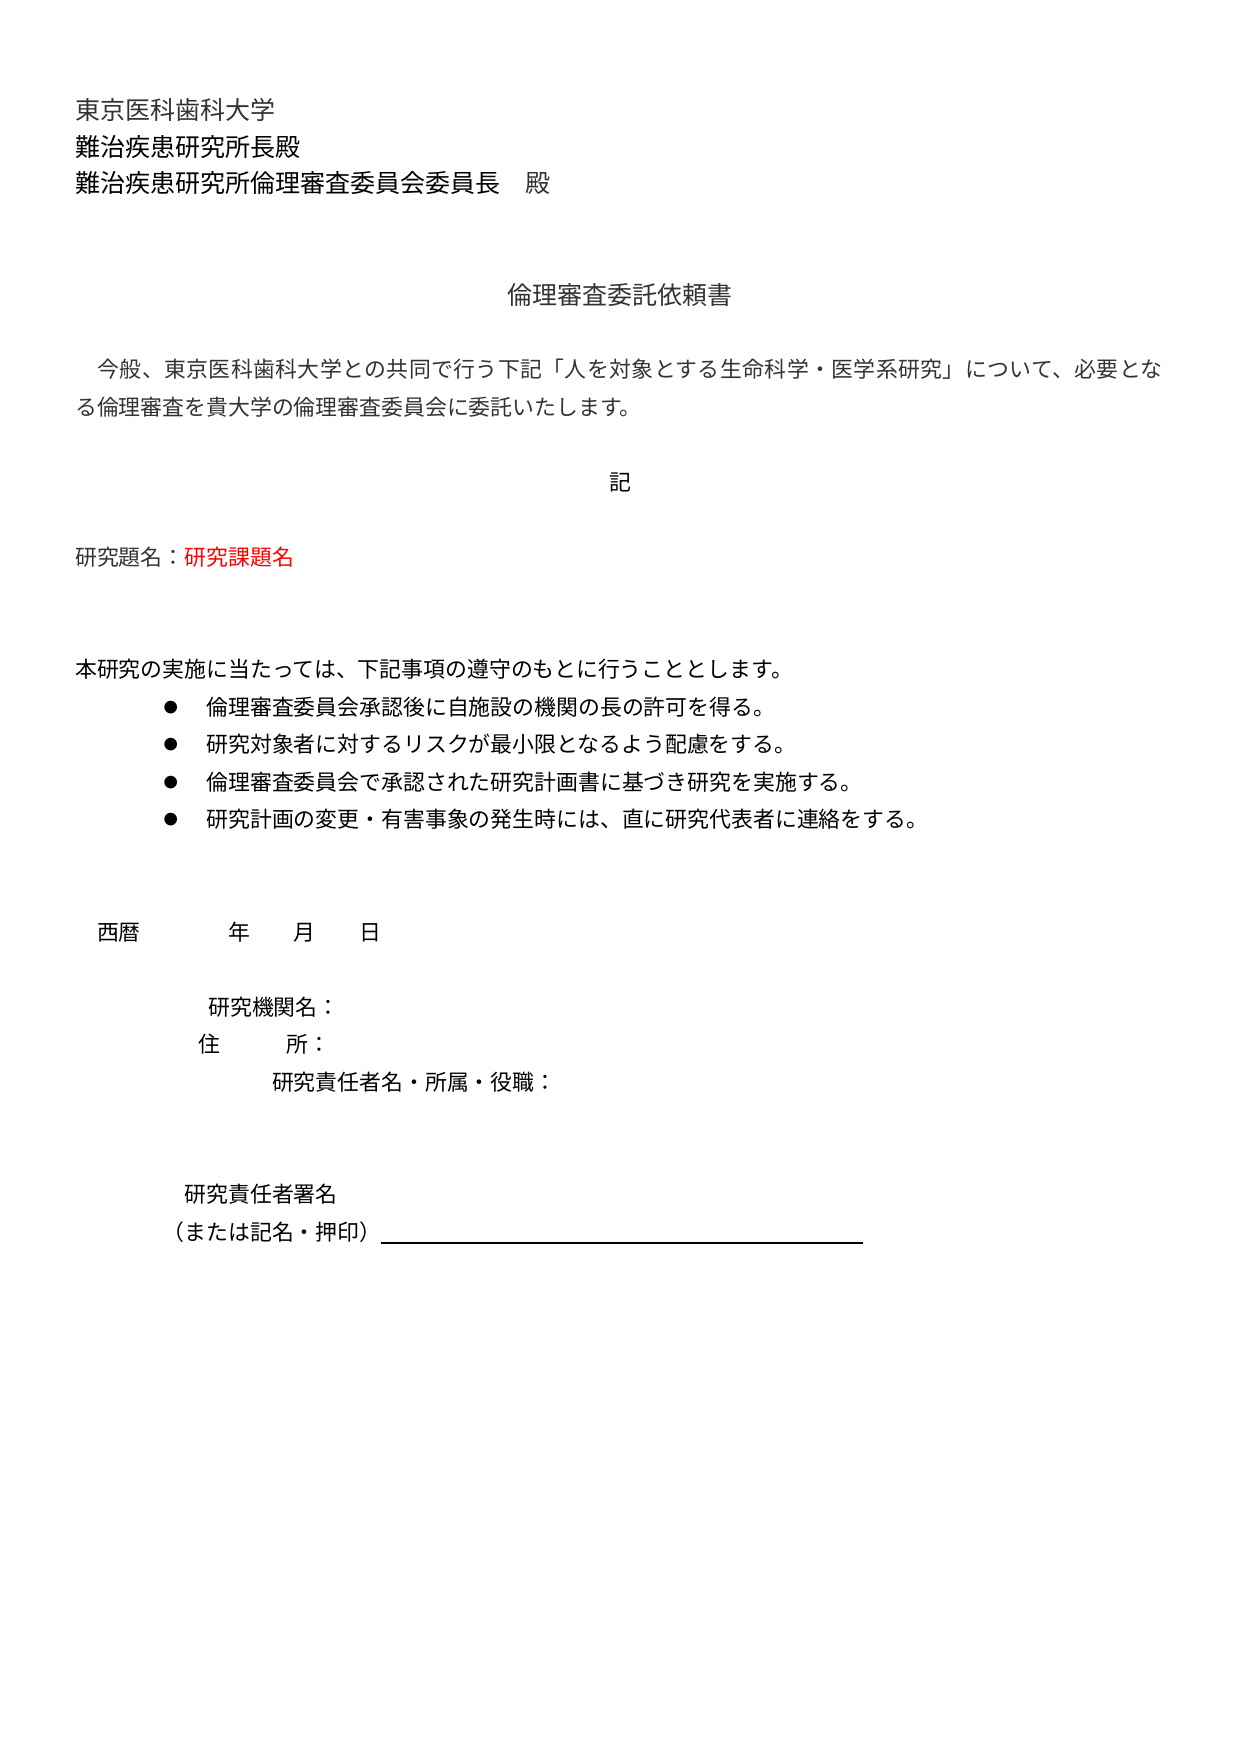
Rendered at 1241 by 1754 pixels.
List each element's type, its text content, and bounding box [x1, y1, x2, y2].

text 難治疾患研究所長殿 [75, 127, 1165, 163]
text 本研究の実施に当たっては、下記事項の遵守のもとに行うこととします。 [75, 649, 1165, 687]
list 倫理審査委員会承認後に自施設の機関の長の許可を得る。 [162, 687, 1165, 724]
list 研究対象者に対するリスクが最小限となるよう配慮をする。 [162, 724, 1165, 762]
text 研究題名：研究課題名 [75, 537, 1165, 574]
text 難治疾患研究所倫理審査委員会委員長 殿 [75, 163, 1165, 199]
text 東京医科歯科大学 [75, 89, 1165, 127]
text 記 [75, 462, 1165, 499]
text 住 所： [119, 1024, 1165, 1062]
text 今般、東京医科歯科大学との共同で行う下記「人を対象とする生命科学・医学系研究」について、必要となる倫理審査を貴大学の倫理審査委員会に委託いたします。 [75, 349, 1165, 424]
list 研究計画の変更・有害事象の発生時には、直に研究代表者に連絡をする。 [162, 799, 1165, 837]
text 研究機関名： [119, 987, 1165, 1024]
list 倫理審査委員会で承認された研究計画書に基づき研究を実施する。 [162, 762, 1165, 799]
text （または記名・押印） [75, 1212, 1165, 1249]
text 倫理審査委託依頼書 [75, 274, 1165, 312]
text 研究責任者署名 [75, 1174, 1165, 1212]
text 研究責任者名・所属・役職： [119, 1062, 1165, 1099]
text 西暦 年 月 日 [75, 912, 1165, 949]
